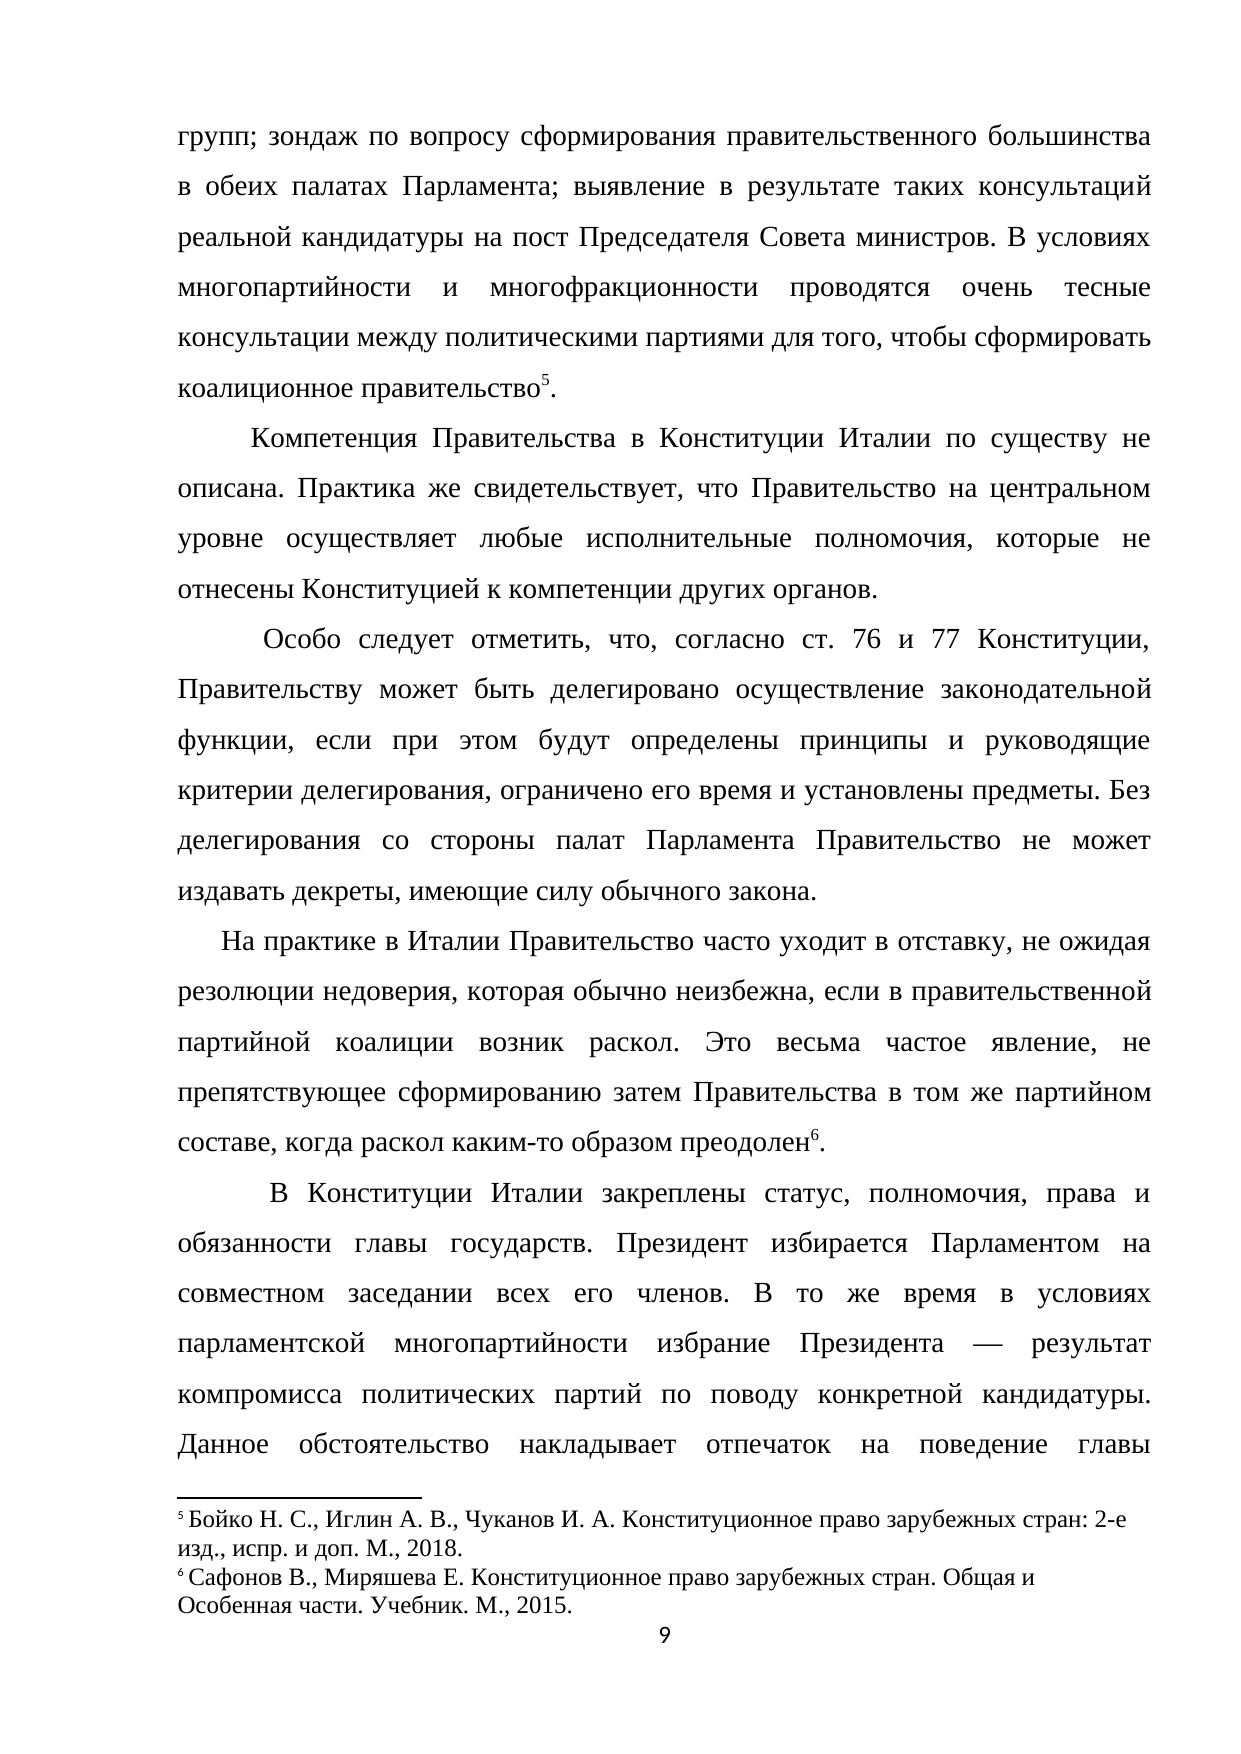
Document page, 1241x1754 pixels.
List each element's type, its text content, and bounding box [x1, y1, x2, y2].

text На практике в Италии Правительство часто уходит в отставку, не ожидая резолюции недоверия, которая обычно неизбежна, если в правительственной партийной коалиции возник раскол. Это весьма частое явление, не препятствующее сформированию затем Правительства в том же партийном составе, когда раскол каким-то образом преодолен. [177, 923, 1152, 1158]
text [177, 1175, 1152, 1460]
text Особо следует отметить, что, согласно ст. 76 и 77 Конституции, Правительству может быть делегировано осуществление законодательной функции, если при этом будут определены принципы и руководящие критерии делегирования, ограничено его время и установлены предметы. Без делегирования со стороны палат Парламента Правительство не может издавать декреты, имеющие силу обычного закона. [177, 621, 1152, 906]
text Компетенция Правительства в Конституции Италии по существу не описана. Практика же свидетельствует, что Правительство на центральном уровне осуществляет любые исполнительные полномочия, которые не отнесены Конституцией к компетенции других органов. [177, 420, 1152, 604]
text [177, 118, 1152, 403]
